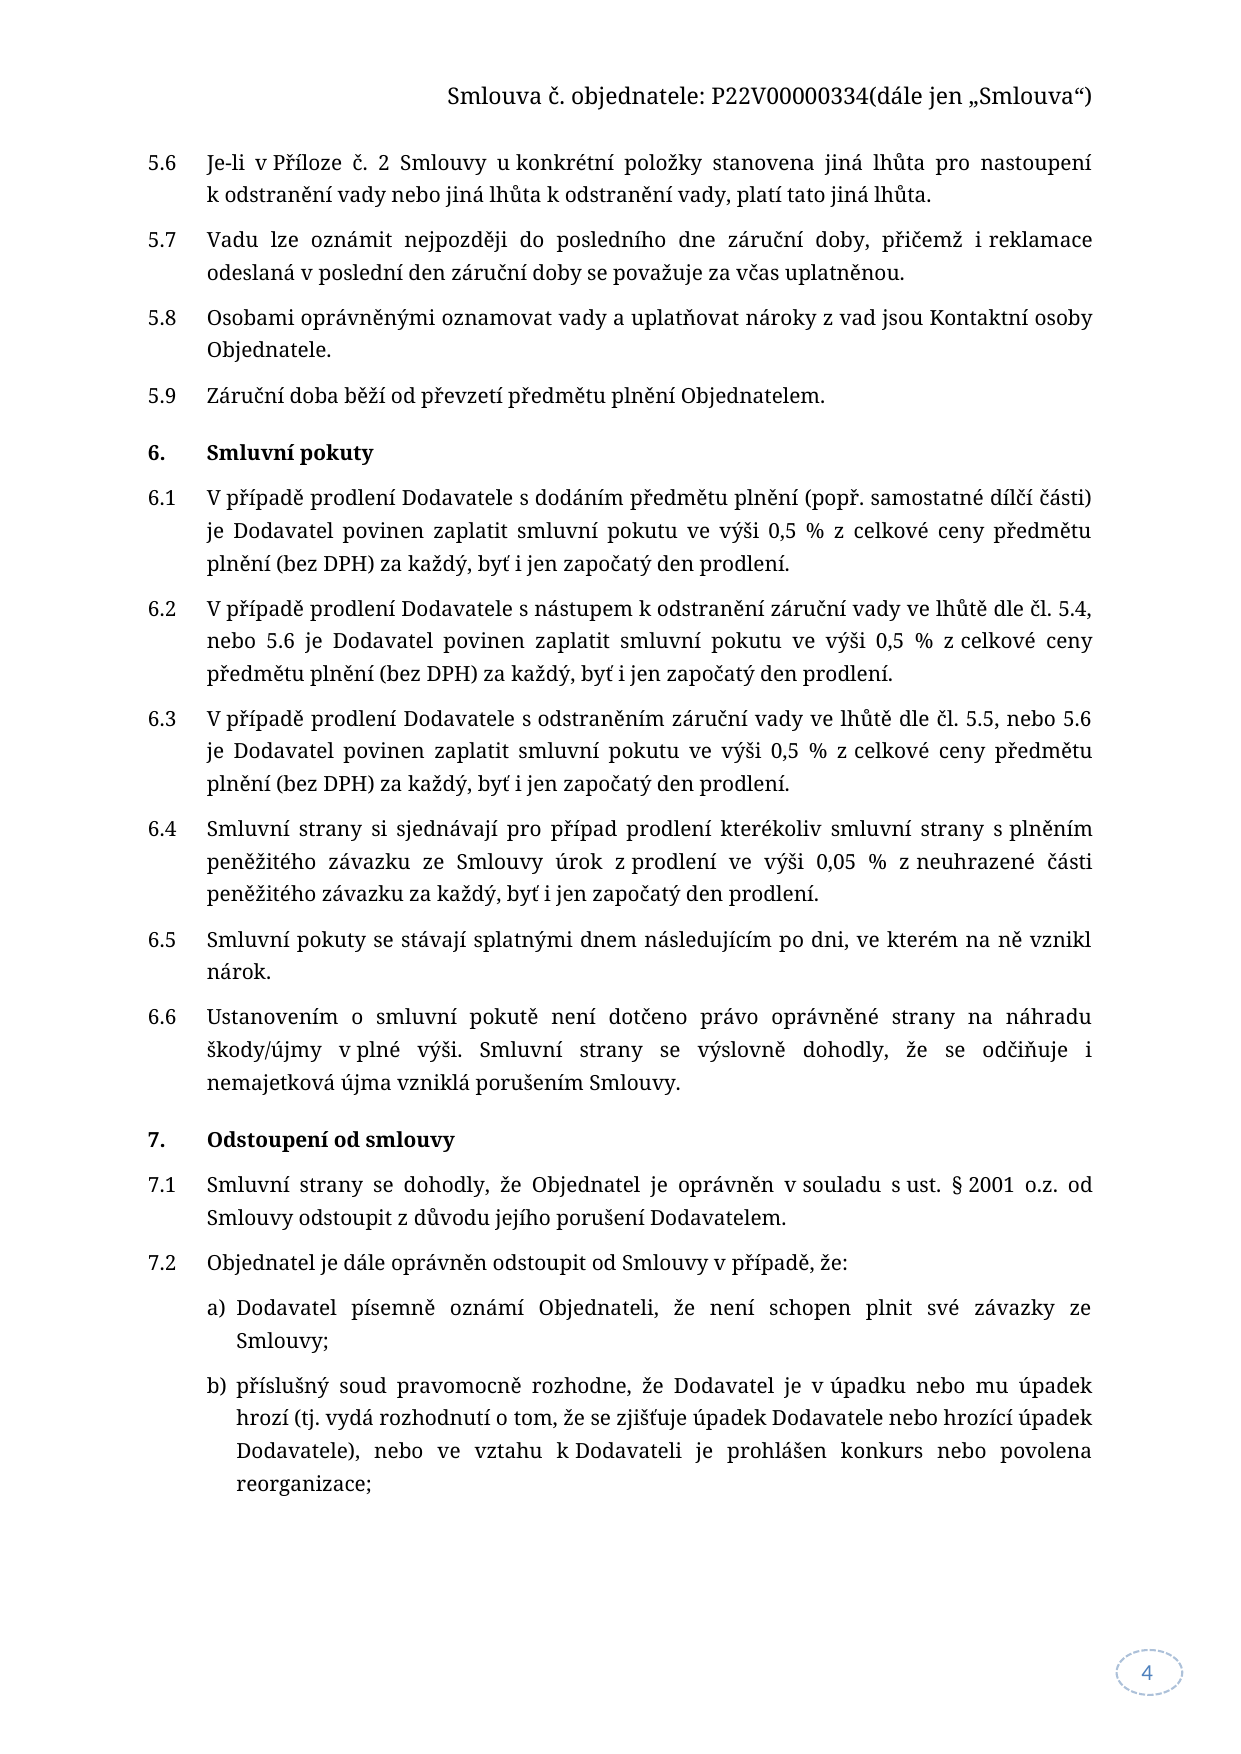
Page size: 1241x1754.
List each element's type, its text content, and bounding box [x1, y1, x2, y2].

list Je-li v Příloze č. 2 Smlouvy u konkrétní položky stanovena jiná lhůta pro nastoupení k odstranění vady nebo jiná lhůta k odstranění vady, platí tato jiná lhůta. [148, 148, 1093, 209]
list Dodavatel písemně oznámí Objednateli, že není schopen plnit své závazky ze Smlouvy; [207, 1293, 1093, 1354]
list příslušný soud pravomocně rozhodne, že Dodavatel je v úpadku nebo mu úpadek hrozí (tj. vydá rozhodnutí o tom, že se zjišťuje úpadek Dodavatele nebo hrozící úpadek Dodavatele), nebo ve vztahu k Dodavateli je prohlášen konkurs nebo povolena reorganizace; [207, 1371, 1093, 1497]
list V případě prodlení Dodavatele s dodáním předmětu plnění (popř. samostatné dílčí části) je Dodavatel povinen zaplatit smluvní pokutu ve výši 0,5 % z celkové ceny předmětu plnění (bez DPH) za každý, byť i jen započatý den prodlení. [148, 483, 1093, 577]
list Ustanovením o smluvní pokutě není dotčeno právo oprávněné strany na náhradu škody/újmy v plné výši. Smluvní strany se výslovně dohodly, že se odčiňuje i nemajetková újma vzniklá porušením Smlouvy. [148, 1002, 1093, 1096]
list Osobami oprávněnými oznamovat vady a uplatňovat nároky z vad jsou Kontaktní osoby Objednatele. [148, 303, 1093, 364]
list V případě prodlení Dodavatele s odstraněním záruční vady ve lhůtě dle čl. 5.5, nebo 5.6 je Dodavatel povinen zaplatit smluvní pokutu ve výši 0,5 % z celkové ceny předmětu plnění (bez DPH) za každý, byť i jen započatý den prodlení. [148, 704, 1093, 798]
list Odstoupení od smlouvy [148, 1125, 1093, 1154]
list Záruční doba běží od převzetí předmětu plnění Objednatelem. [148, 381, 1093, 409]
list Smluvní pokuty se stávají splatnými dnem následujícím po dni, ve kterém na ně vznikl nárok. [148, 925, 1093, 986]
list Vadu lze oznámit nejpozději do posledního dne záruční doby, přičemž i reklamace odeslaná v poslední den záruční doby se považuje za včas uplatněnou. [148, 225, 1093, 286]
list Smluvní strany si sjednávají pro případ prodlení kterékoliv smluvní strany s plněním peněžitého závazku ze Smlouvy úrok z prodlení ve výši 0,05 % z neuhrazené části peněžitého závazku za každý, byť i jen započatý den prodlení. [148, 814, 1093, 908]
list Smluvní strany se dohodly, že Objednatel je oprávněn v souladu s ust. § 2001 o.z. od Smlouvy odstoupit z důvodu jejího porušení Dodavatelem. [148, 1170, 1093, 1231]
list Objednatel je dále oprávněn odstoupit od Smlouvy v případě, že: [148, 1248, 1093, 1276]
list Smluvní pokuty [148, 438, 1093, 467]
list V případě prodlení Dodavatele s nástupem k odstranění záruční vady ve lhůtě dle čl. 5.4, nebo 5.6 je Dodavatel povinen zaplatit smluvní pokutu ve výši 0,5 % z celkové ceny předmětu plnění (bez DPH) za každý, byť i jen započatý den prodlení. [148, 594, 1093, 687]
